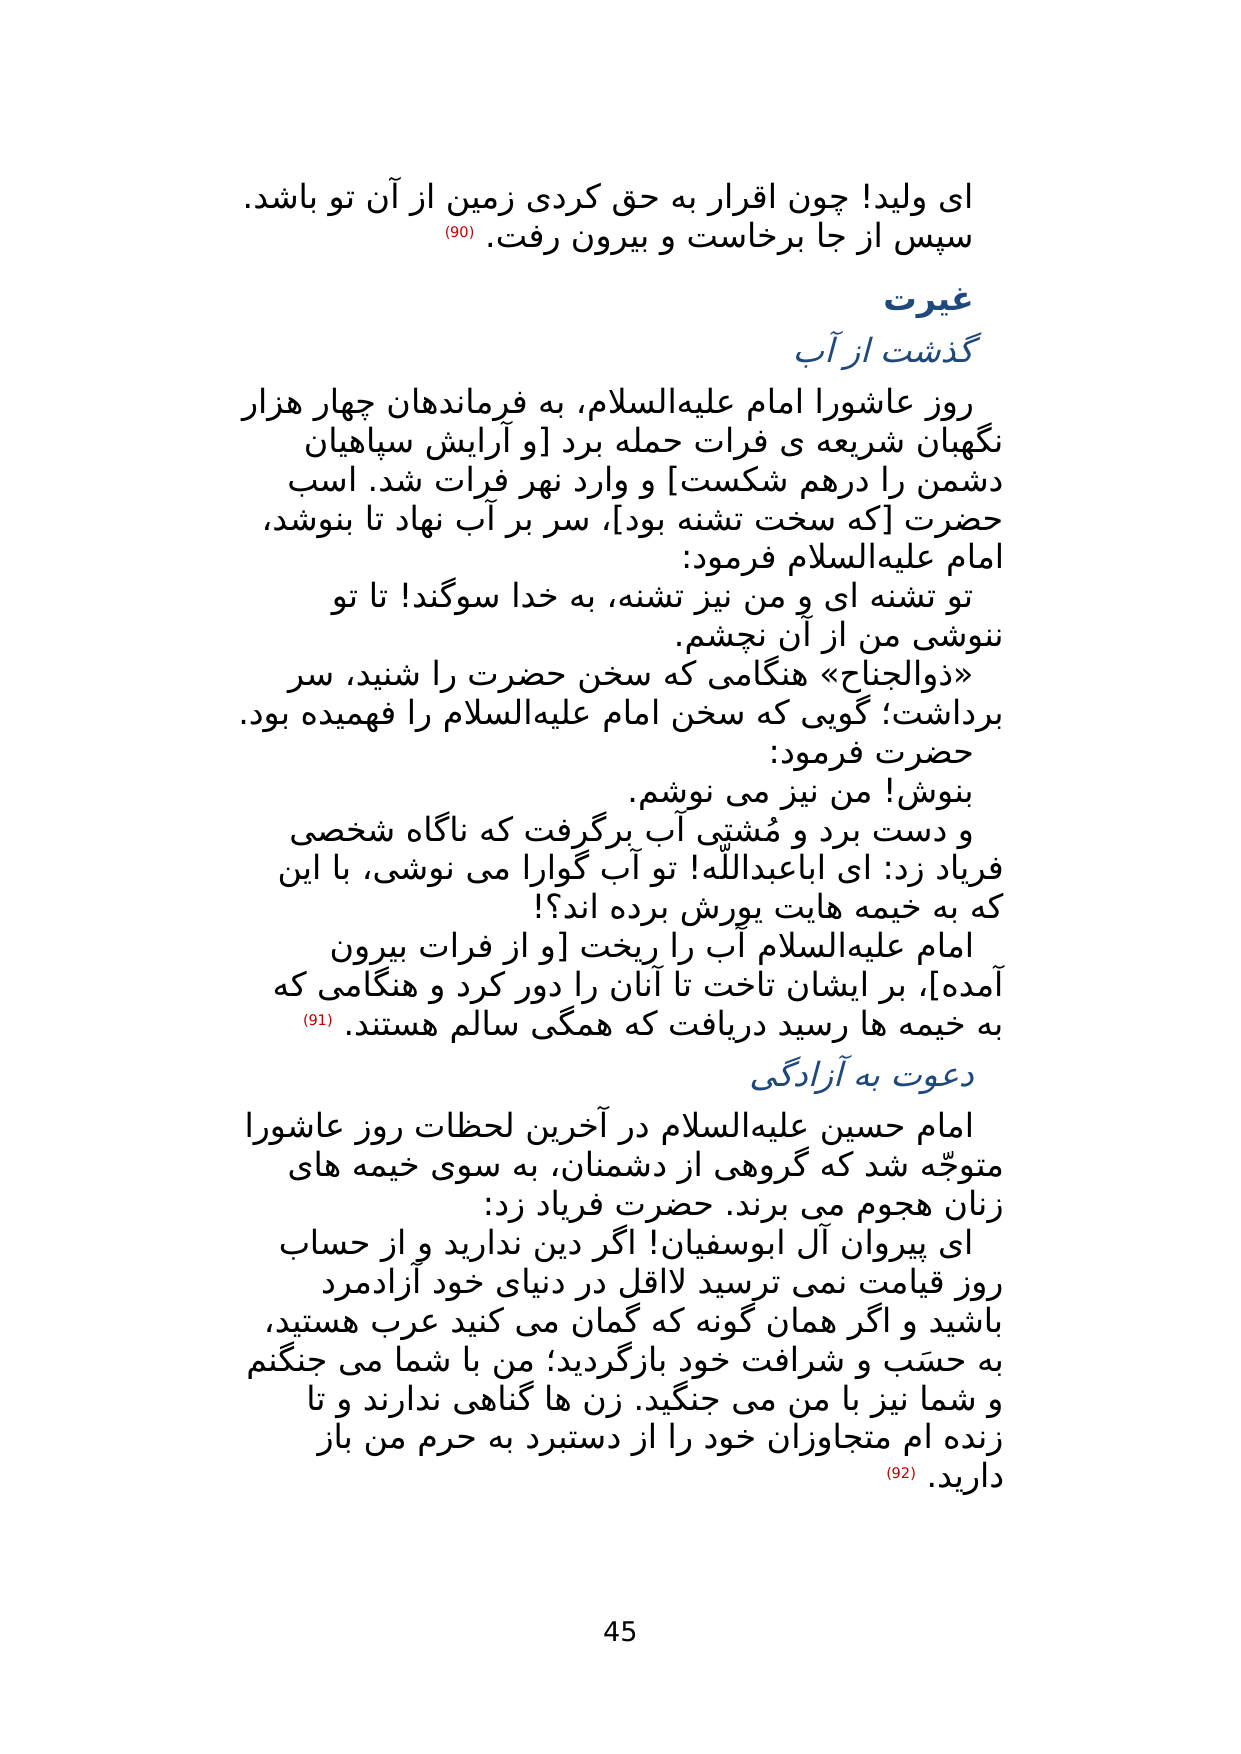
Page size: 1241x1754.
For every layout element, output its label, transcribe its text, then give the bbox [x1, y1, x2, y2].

text امام حسین علیه‌السلام در آخرین لحظات روز عاشورا متوجّه شد که گروهی از دشمنان، به سوی خیمه های زنان هجوم می برند. حضرت فریاد زد: [236, 1107, 1004, 1223]
subtitle گذشت از آب [236, 331, 1004, 370]
text و دست برد و مُشتی آب برگرفت که ناگاه شخصی فریاد زد: ای اباعبداللّه! تو آب گوارا می نوشی، با این که به خیمه هایت یورش برده اند؟! [236, 810, 1004, 927]
text حضرت فرمود: [236, 732, 1004, 771]
text تو تشنه ای و من نیز تشنه، به خدا سوگند! تا تو ننوشی من از آن نچشم. [236, 577, 1004, 654]
text ای پیروان آل ابوسفیان! اگر دین ندارید و از حساب روز قیامت نمی ترسید لااقل در دنیای خود آزادمرد باشید و اگر همان گونه که گمان می کنید عرب هستید، به حسَب و شرافت خود بازگردید؛ من با شما می جنگنم و شما نیز با من می جنگید. زن ها گناهی ندارند و تا زنده ام متجاوزان خود را از دستبرد به حرم من باز دارید. (92) [236, 1223, 1004, 1496]
subtitle دعوت به آزادگی [236, 1056, 1004, 1094]
text بنوش! من نیز می نوشم. [236, 771, 1004, 810]
text سپس از جا برخاست و بیرون رفت. (90) [236, 216, 1004, 255]
text ای ولید! چون اقرار به حق کردی زمین از آن تو باشد. [236, 177, 1004, 216]
text امام علیه‌السلام آب را ریخت [و از فرات بیرون آمده]، بر ایشان تاخت تا آنان را دور کرد و هنگامی که به خیمه ها رسید دریافت که همگی سالم هستند. (91) [236, 927, 1004, 1043]
subtitle غیرت [236, 280, 1004, 319]
text «ذوالجناح» هنگامی که سخن حضرت را شنید، سر برداشت؛ گویی که سخن امام علیه‌السلام را فهمیده بود. [236, 654, 1004, 732]
text روز عاشورا امام علیه‌السلام، به فرماندهان چهار هزار نگهبان شریعه ی فرات حمله برد [و آرایش سپاهیان دشمن را درهم شکست] و وارد نهر فرات شد. اسب حضرت [که سخت تشنه بود]، سر بر آب نهاد تا بنوشد، امام علیه‌السلام فرمود: [236, 383, 1004, 577]
